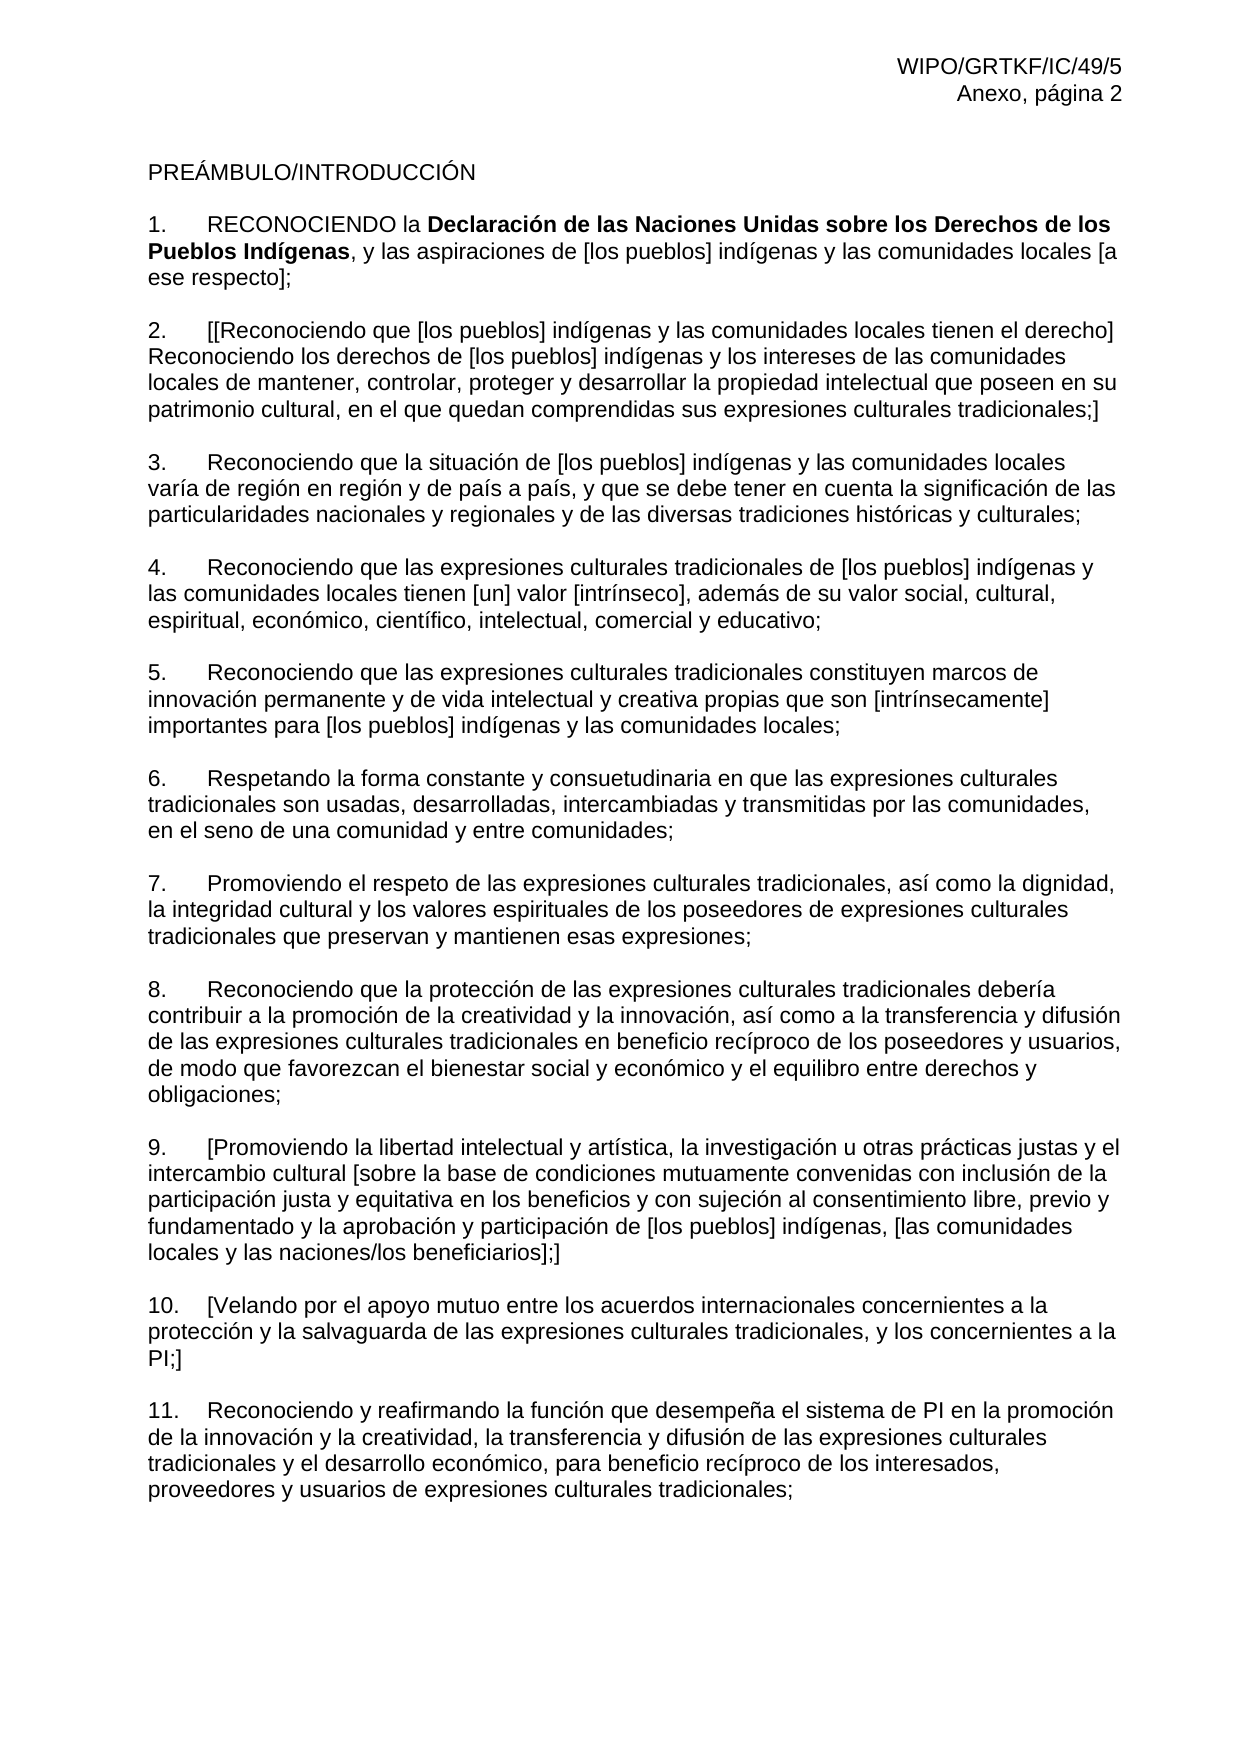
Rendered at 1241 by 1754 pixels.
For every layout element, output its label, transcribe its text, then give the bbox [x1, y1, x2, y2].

list Promoviendo el respeto de las expresiones culturales tradicionales, así como la dignidad, la integridad cultural y los valores espirituales de los poseedores de expresiones culturales tradicionales que preservan y mantienen esas expresiones; [148, 870, 1122, 949]
text PREÁMBULO/INTRODUCCIÓN [148, 158, 1122, 185]
list Reconociendo y reafirmando la función que desempeña el sistema de PI en la promoción de la innovación y la creatividad, la transferencia y difusión de las expresiones culturales tradicionales y el desarrollo económico, para beneficio recíproco de los interesados, proveedores y usuarios de expresiones culturales tradicionales; [148, 1397, 1122, 1503]
list RECONOCIENDO la Declaración de las Naciones Unidas sobre los Derechos de los Pueblos Indígenas, y las aspiraciones de [los pueblos] indígenas y las comunidades locales [a ese respecto]; [148, 211, 1122, 290]
list Respetando la forma constante y consuetudinaria en que las expresiones culturales tradicionales son usadas, desarrolladas, intercambiadas y transmitidas por las comunidades, en el seno de una comunidad y entre comunidades; [148, 765, 1122, 844]
list Reconociendo que las expresiones culturales tradicionales constituyen marcos de innovación permanente y de vida intelectual y creativa propias que son [intrínsecamente] importantes para [los pueblos] indígenas y las comunidades locales; [148, 659, 1122, 738]
list Reconociendo que la protección de las expresiones culturales tradicionales debería contribuir a la promoción de la creatividad y la innovación, así como a la transferencia y difusión de las expresiones culturales tradicionales en beneficio recíproco de los poseedores y usuarios, de modo que favorezcan el bienestar social y económico y el equilibro entre derechos y obligaciones; [148, 976, 1122, 1107]
list [Promoviendo la libertad intelectual y artística, la investigación u otras prácticas justas y el intercambio cultural [sobre la base de condiciones mutuamente convenidas con inclusión de la participación justa y equitativa en los beneficios y con sujeción al consentimiento libre, previo y fundamentado y la aprobación y participación de [los pueblos] indígenas, [las comunidades locales y las naciones/los beneficiarios];] [148, 1134, 1122, 1265]
list [Velando por el apoyo mutuo entre los acuerdos internacionales concernientes a la protección y la salvaguarda de las expresiones culturales tradicionales, y los concernientes a la PI;] [148, 1292, 1122, 1371]
list [[Reconociendo que [los pueblos] indígenas y las comunidades locales tienen el derecho] Reconociendo los derechos de [los pueblos] indígenas y los intereses de las comunidades locales de mantener, controlar, proteger y desarrollar la propiedad intelectual que poseen en su patrimonio cultural, en el que quedan comprendidas sus expresiones culturales tradicionales;] [148, 317, 1122, 422]
list Reconociendo que las expresiones culturales tradicionales de [los pueblos] indígenas y las comunidades locales tienen [un] valor [intrínseco], además de su valor social, cultural, espiritual, económico, científico, intelectual, comercial y educativo; [148, 554, 1122, 633]
list Reconociendo que la situación de [los pueblos] indígenas y las comunidades locales varía de región en región y de país a país, y que se debe tener en cuenta la significación de las particularidades nacionales y regionales y de las diversas tradiciones históricas y culturales; [148, 448, 1122, 527]
